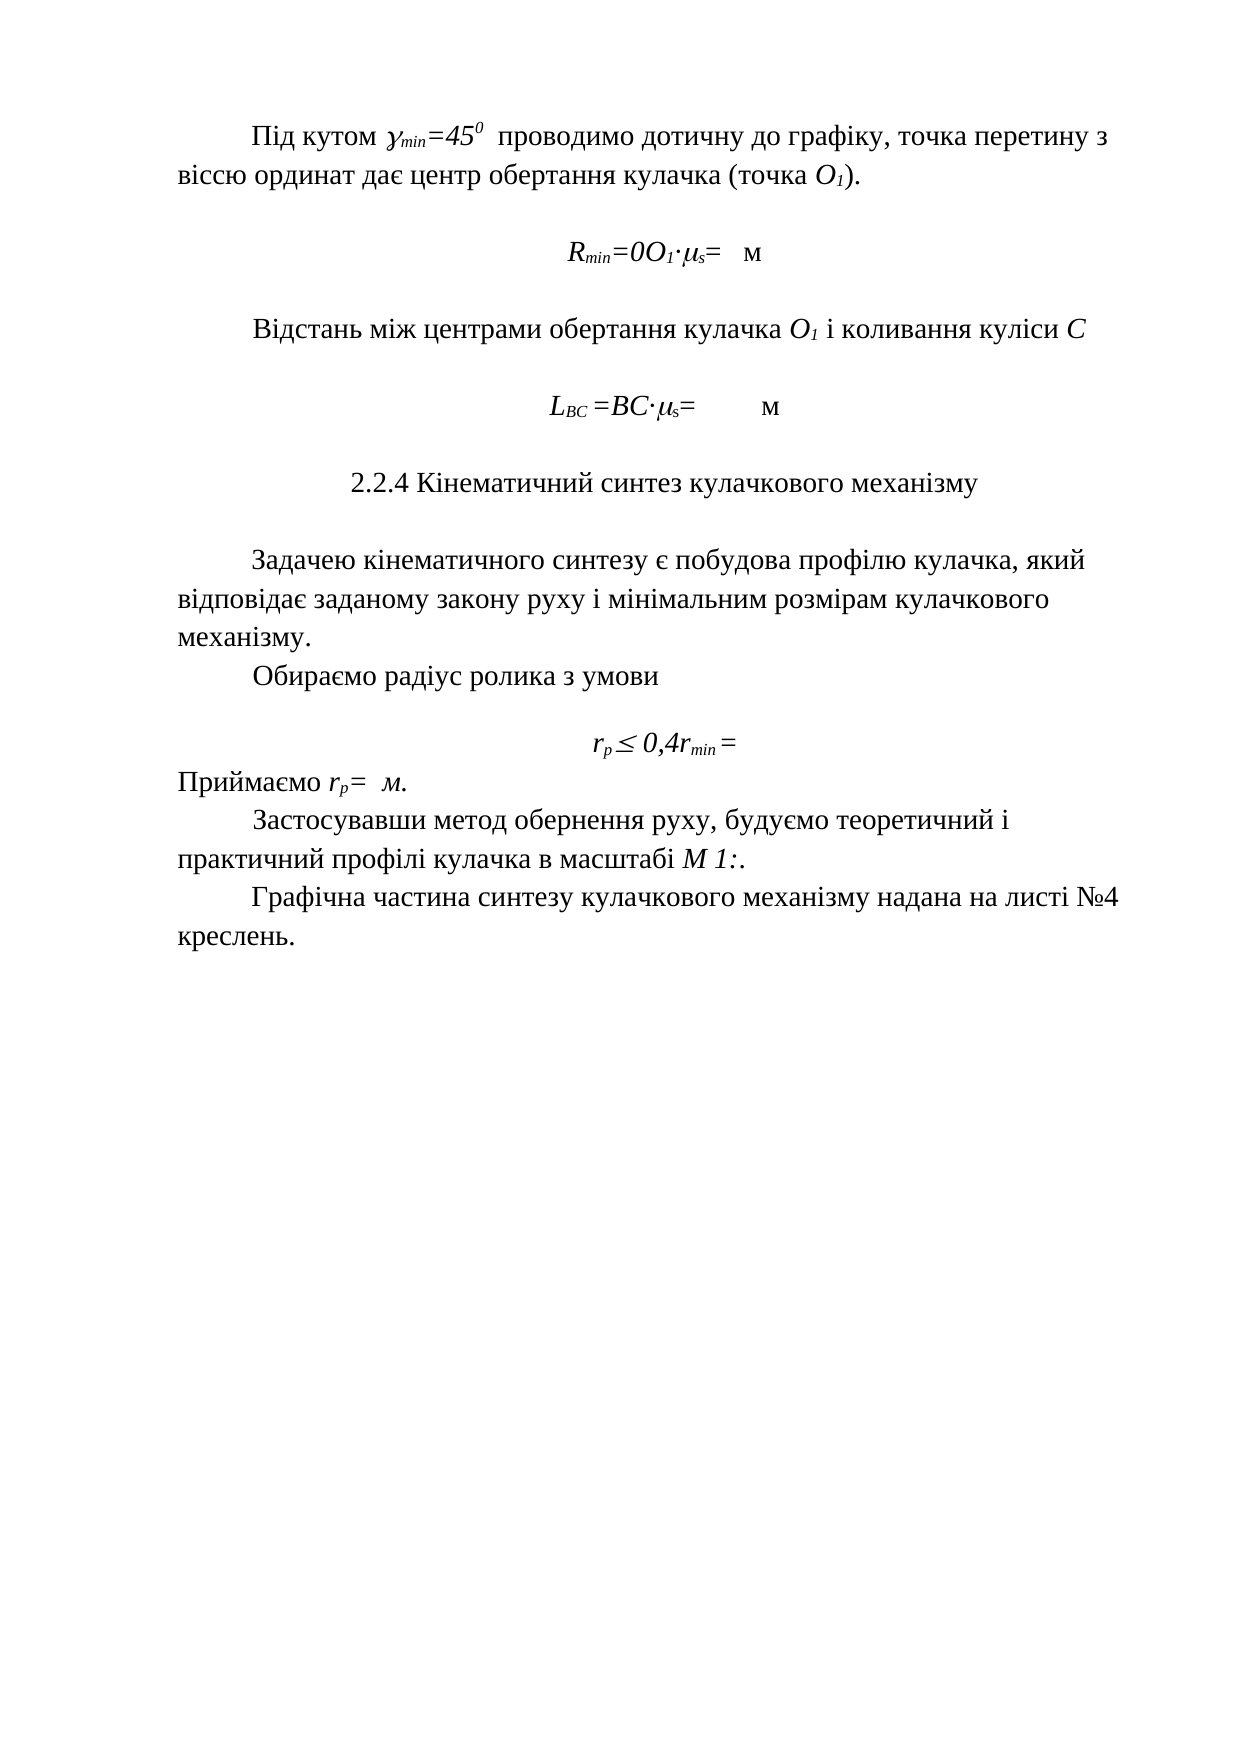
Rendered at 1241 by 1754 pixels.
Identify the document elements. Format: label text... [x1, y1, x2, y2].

text Rmin=0O1·s= м [177, 234, 1152, 267]
text Під кутом min=450 проводимо дотичну до графіку, точка перетину з віссю ординат дає центр обертання кулачка (точка О1). [177, 118, 1152, 190]
text Застосувавши метод обернення руху, будуємо теоретичний і практичний профілі кулачка в масштабі М 1:. [177, 802, 1152, 874]
text 2.2.4 Кінематичний синтез кулачкового механізму [177, 465, 1152, 499]
text Приймаємо rp= м. [177, 764, 1152, 797]
text Графічна частина синтезу кулачкового механізму надана на листі №4 креслень. [177, 879, 1152, 952]
text Задачею кінематичного синтезу є побудова профілю кулачка, який відповідає заданому закону руху і мінімальним розмірам кулачкового механізму. [177, 542, 1152, 653]
text Відстань між центрами обертання кулачка О1 і коливання куліси С [177, 311, 1152, 344]
text rp 0,4rmin = [177, 725, 1152, 759]
text Обираємо радіус ролика з умови [177, 658, 1152, 692]
text LВС =ВС·s= м [177, 388, 1152, 422]
